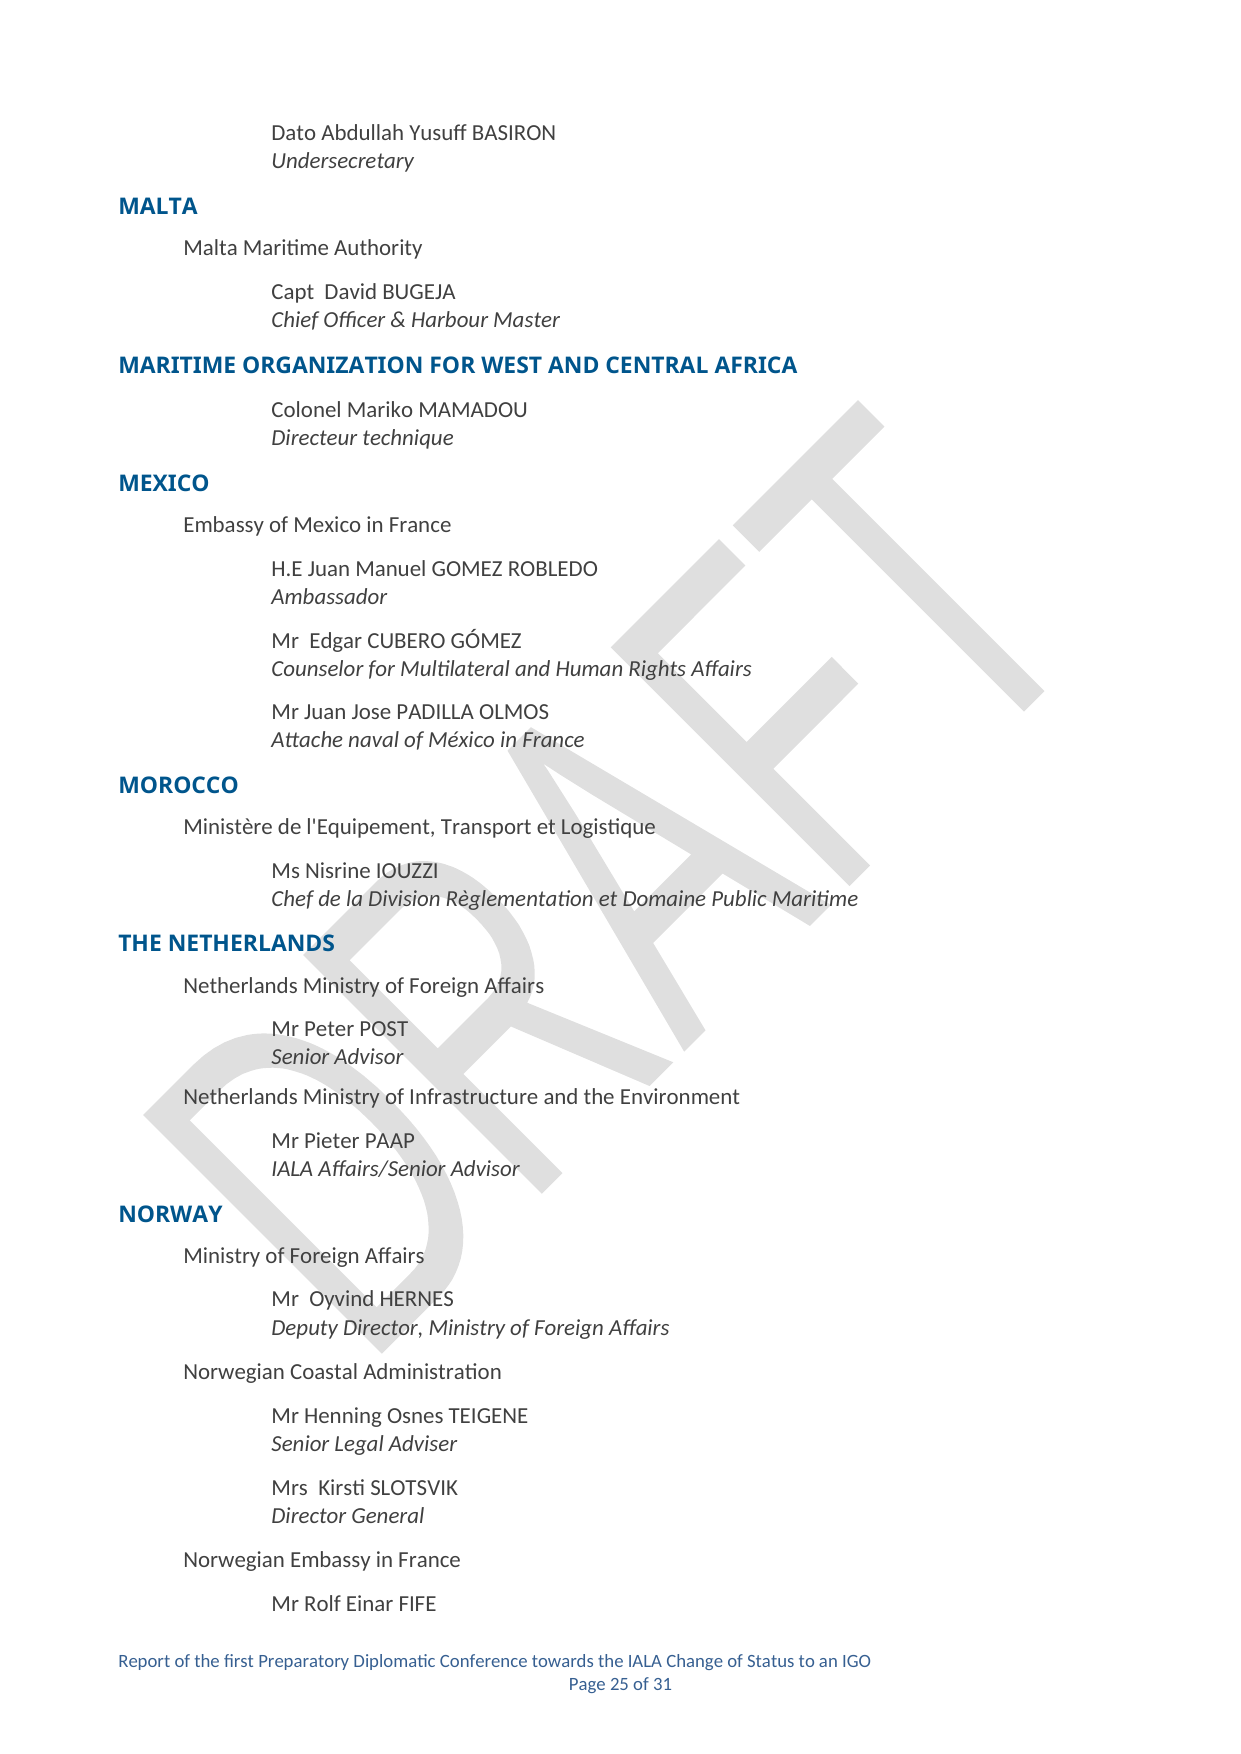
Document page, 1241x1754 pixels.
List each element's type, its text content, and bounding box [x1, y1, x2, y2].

text Undersecretary [118, 146, 1122, 174]
text MALTA [118, 190, 1122, 221]
text Senior Legal Adviser [118, 1429, 1122, 1457]
text Netherlands Ministry of Infrastructure and the Environment [118, 1082, 1122, 1110]
text NORWAY [118, 1197, 1122, 1229]
text Mr Peter POST [118, 1014, 1122, 1042]
text Ms Nisrine IOUZZI [118, 856, 1122, 884]
text IALA Affairs/Senior Advisor [118, 1154, 1122, 1182]
text Embassy of Mexico in France [118, 511, 1122, 538]
text Attache naval of México in France [118, 726, 1122, 753]
text H.E Juan Manuel GOMEZ ROBLEDO [118, 554, 1122, 582]
text Ministère de l'Equipement, Transport et Logistique [118, 812, 1122, 840]
text Deputy Director, Ministry of Foreign Affairs [118, 1313, 1122, 1341]
text Dato Abdullah Yusuff BASIRON [118, 118, 1122, 146]
text Director General [118, 1501, 1122, 1529]
text Counselor for Multilateral and Human Rights Affairs [118, 654, 1122, 682]
text Senior Advisor [118, 1042, 1122, 1071]
text Netherlands Ministry of Foreign Affairs [118, 971, 1122, 999]
text Mr Rolf Einar FIFE [118, 1589, 1122, 1617]
text Norwegian Coastal Administration [118, 1357, 1122, 1385]
text Malta Maritime Authority [118, 233, 1122, 261]
text Directeur technique [118, 423, 1122, 451]
text Chief Officer & Harbour Master [118, 305, 1122, 333]
text Ministry of Foreign Affairs [118, 1241, 1122, 1269]
text Colonel Mariko MAMADOU [118, 395, 1122, 423]
text Ambassador [118, 582, 1122, 610]
text Capt David BUGEJA [118, 277, 1122, 305]
text THE NETHERLANDS [118, 927, 1122, 959]
text Norwegian Embassy in France [118, 1546, 1122, 1573]
text Mr Oyvind HERNES [118, 1284, 1122, 1313]
text Mr Pieter PAAP [118, 1126, 1122, 1154]
text MEXICO [118, 467, 1122, 498]
text Mrs Kirsti SLOTSVIK [118, 1473, 1122, 1501]
text Chef de la Division Règlementation et Domaine Public Maritime [118, 884, 1122, 912]
text Mr Edgar CUBERO GÓMEZ [118, 626, 1122, 654]
text Mr Henning Osnes TEIGENE [118, 1401, 1122, 1429]
text Mr Juan Jose PADILLA OLMOS [118, 697, 1122, 726]
text MARITIME ORGANIZATION FOR WEST AND CENTRAL AFRICA [118, 348, 1122, 380]
text MOROCCO [118, 769, 1122, 800]
